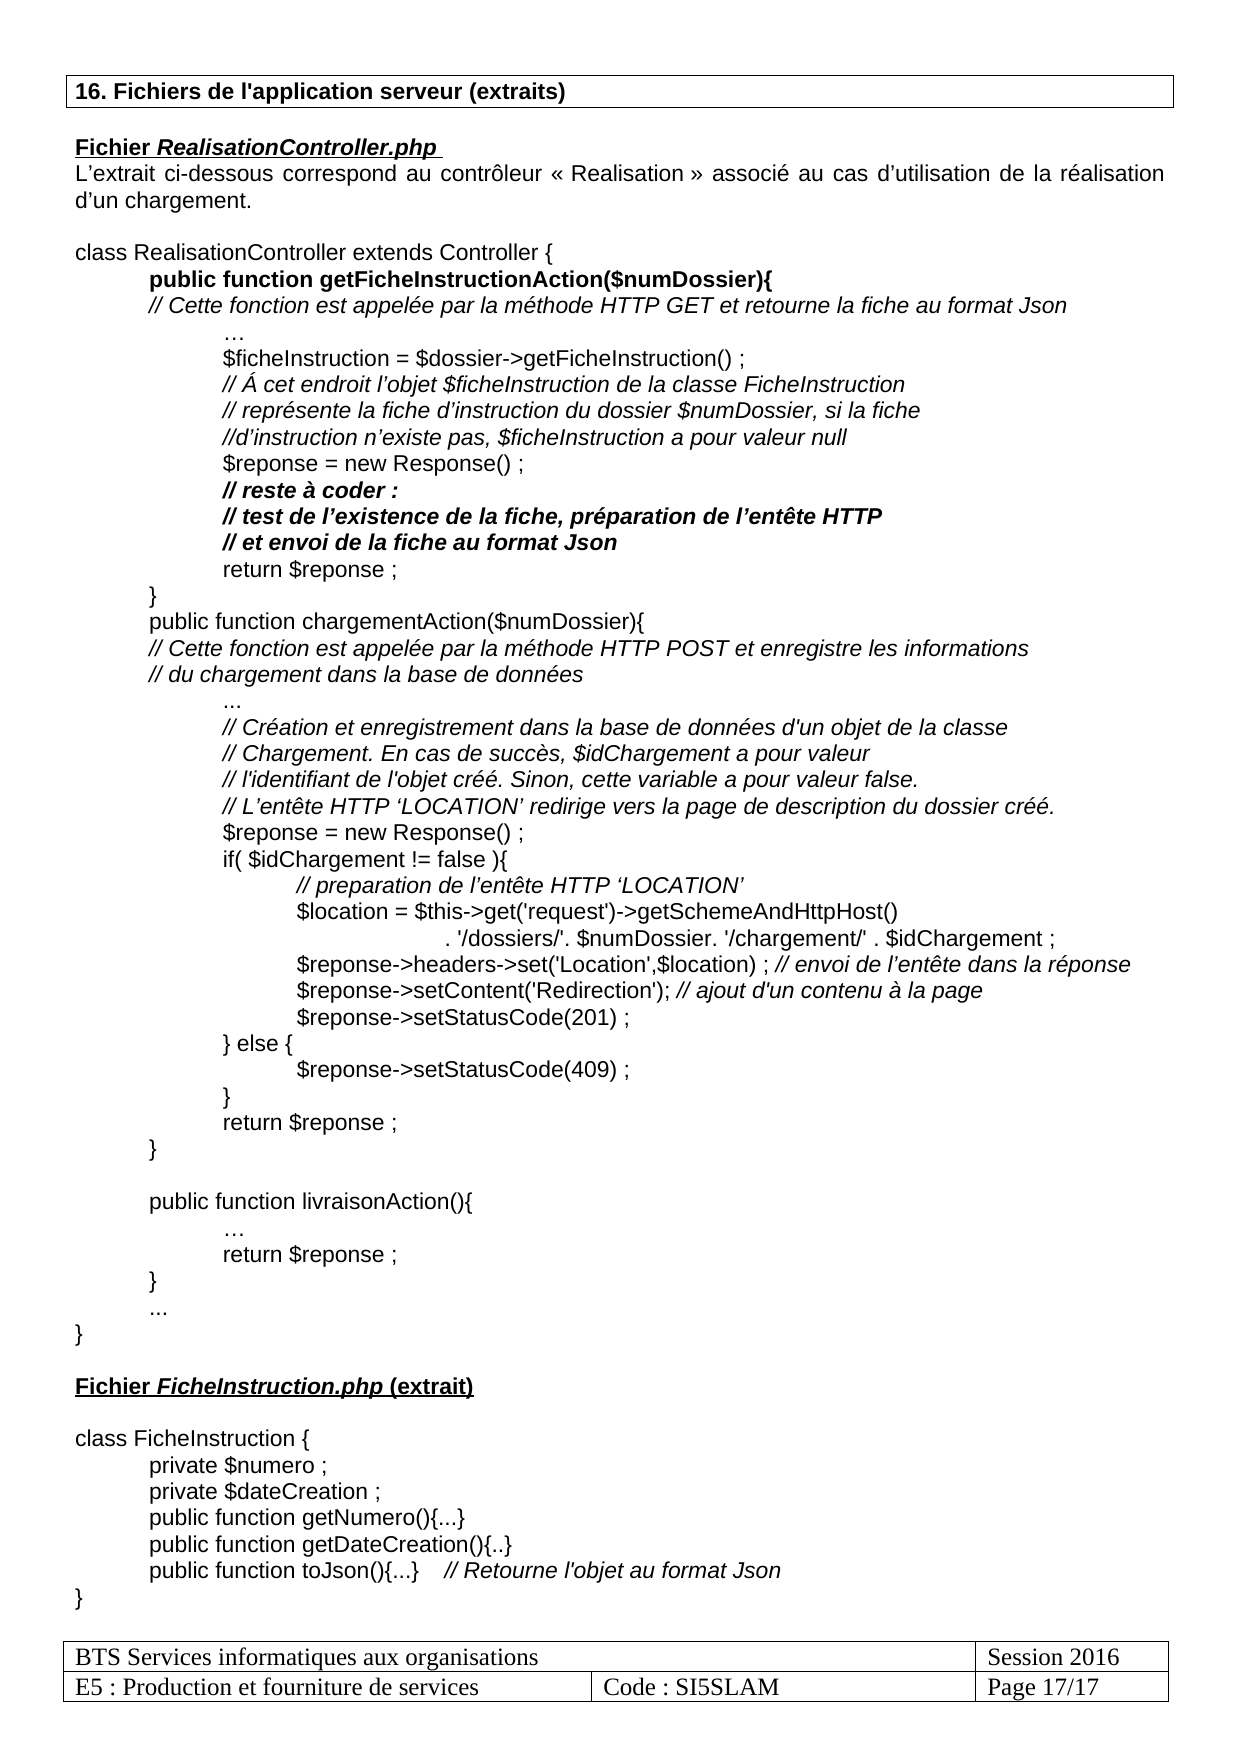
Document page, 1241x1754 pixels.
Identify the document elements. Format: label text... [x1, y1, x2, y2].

text ... [75, 687, 1165, 714]
text class RealisationController extends Controller { [75, 239, 1165, 266]
text $reponse->setStatusCode(409) ; [75, 1056, 1165, 1083]
text $reponse->setStatusCode(201) ; [75, 1004, 1165, 1030]
text } [75, 1135, 1165, 1162]
text $reponse = new Response() ; [75, 450, 1165, 477]
text $location = $this->get('request')->getSchemeAndHttpHost() [75, 898, 1165, 924]
text . '/dossiers/'. $numDossier. '/chargement/' . $idChargement ; [75, 924, 1165, 951]
text // du chargement dans la base de données [75, 661, 1165, 687]
text $reponse->setContent('Redirection'); // ajout d'un contenu à la page [75, 977, 1165, 1004]
text return $reponse ; [75, 1241, 1165, 1267]
text private $dateCreation ; [75, 1478, 1165, 1504]
text } [75, 1083, 1165, 1109]
text Fichier RealisationController.php [75, 134, 1165, 160]
text … [75, 318, 1165, 345]
text //d’instruction n’existe pas, $ficheInstruction a pour valeur null [149, 424, 1165, 450]
text … [75, 1214, 1165, 1241]
text public function getDateCreation(){..} [75, 1531, 1165, 1557]
text } [75, 1320, 1165, 1346]
text } else { [75, 1030, 1165, 1056]
text class FicheInstruction { [75, 1425, 1165, 1452]
text Fichier FicheInstruction.php (extrait) [75, 1373, 1165, 1399]
text // représente la fiche d’instruction du dossier $numDossier, si la fiche [149, 397, 1165, 424]
text private $numero ; [75, 1452, 1165, 1478]
text 16. Fichiers de l'application serveur (extraits) [67, 76, 1173, 107]
text // Cette fonction est appelée par la méthode HTTP POST et enregistre les informations [75, 635, 1165, 661]
text } [75, 582, 1165, 608]
text public function chargementAction($numDossier){ [75, 608, 1165, 635]
text // preparation de l’entête HTTP ‘LOCATION’ [75, 872, 1165, 898]
text // Création et enregistrement dans la base de données d'un objet de la classe [75, 714, 1165, 740]
text public function livraisonAction(){ [75, 1188, 1165, 1214]
text // test de l’existence de la fiche, préparation de l’entête HTTP [149, 503, 1165, 529]
text // reste à coder : [149, 477, 1165, 503]
text public function toJson(){...} // Retourne l'objet au format Json [75, 1557, 1165, 1583]
text // Chargement. En cas de succès, $idChargement a pour valeur [75, 740, 1165, 766]
text $ficheInstruction = $dossier->getFicheInstruction() ; [75, 345, 1165, 371]
text } [75, 1583, 1165, 1610]
text } [75, 1267, 1165, 1293]
text // L’entête HTTP ‘LOCATION’ redirige vers la page de description du dossier créé. [75, 793, 1165, 819]
text ... [75, 1293, 1165, 1320]
text return $reponse ; [75, 1109, 1165, 1135]
text // Cette fonction est appelée par la méthode HTTP GET et retourne la fiche au format Json [75, 292, 1165, 318]
text public function getFicheInstructionAction($numDossier){ [75, 266, 1165, 292]
text // Á cet endroit l’objet $ficheInstruction de la classe FicheInstruction [75, 371, 1165, 397]
text $reponse->headers->set('Location',$location) ; // envoi de l’entête dans la réponse [75, 951, 1165, 977]
text // l'identifiant de l'objet créé. Sinon, cette variable a pour valeur false. [75, 766, 1165, 793]
text public function getNumero(){...} [75, 1504, 1165, 1531]
text return $reponse ; [149, 556, 1165, 582]
text if( $idChargement != false ){ [75, 846, 1165, 872]
text $reponse = new Response() ; [75, 819, 1165, 846]
text // et envoi de la fiche au format Json [149, 529, 1165, 556]
text L’extrait ci-dessous correspond au contrôleur « Realisation » associé au cas d’utilisation de la réalisation d’un chargement. [75, 160, 1165, 213]
